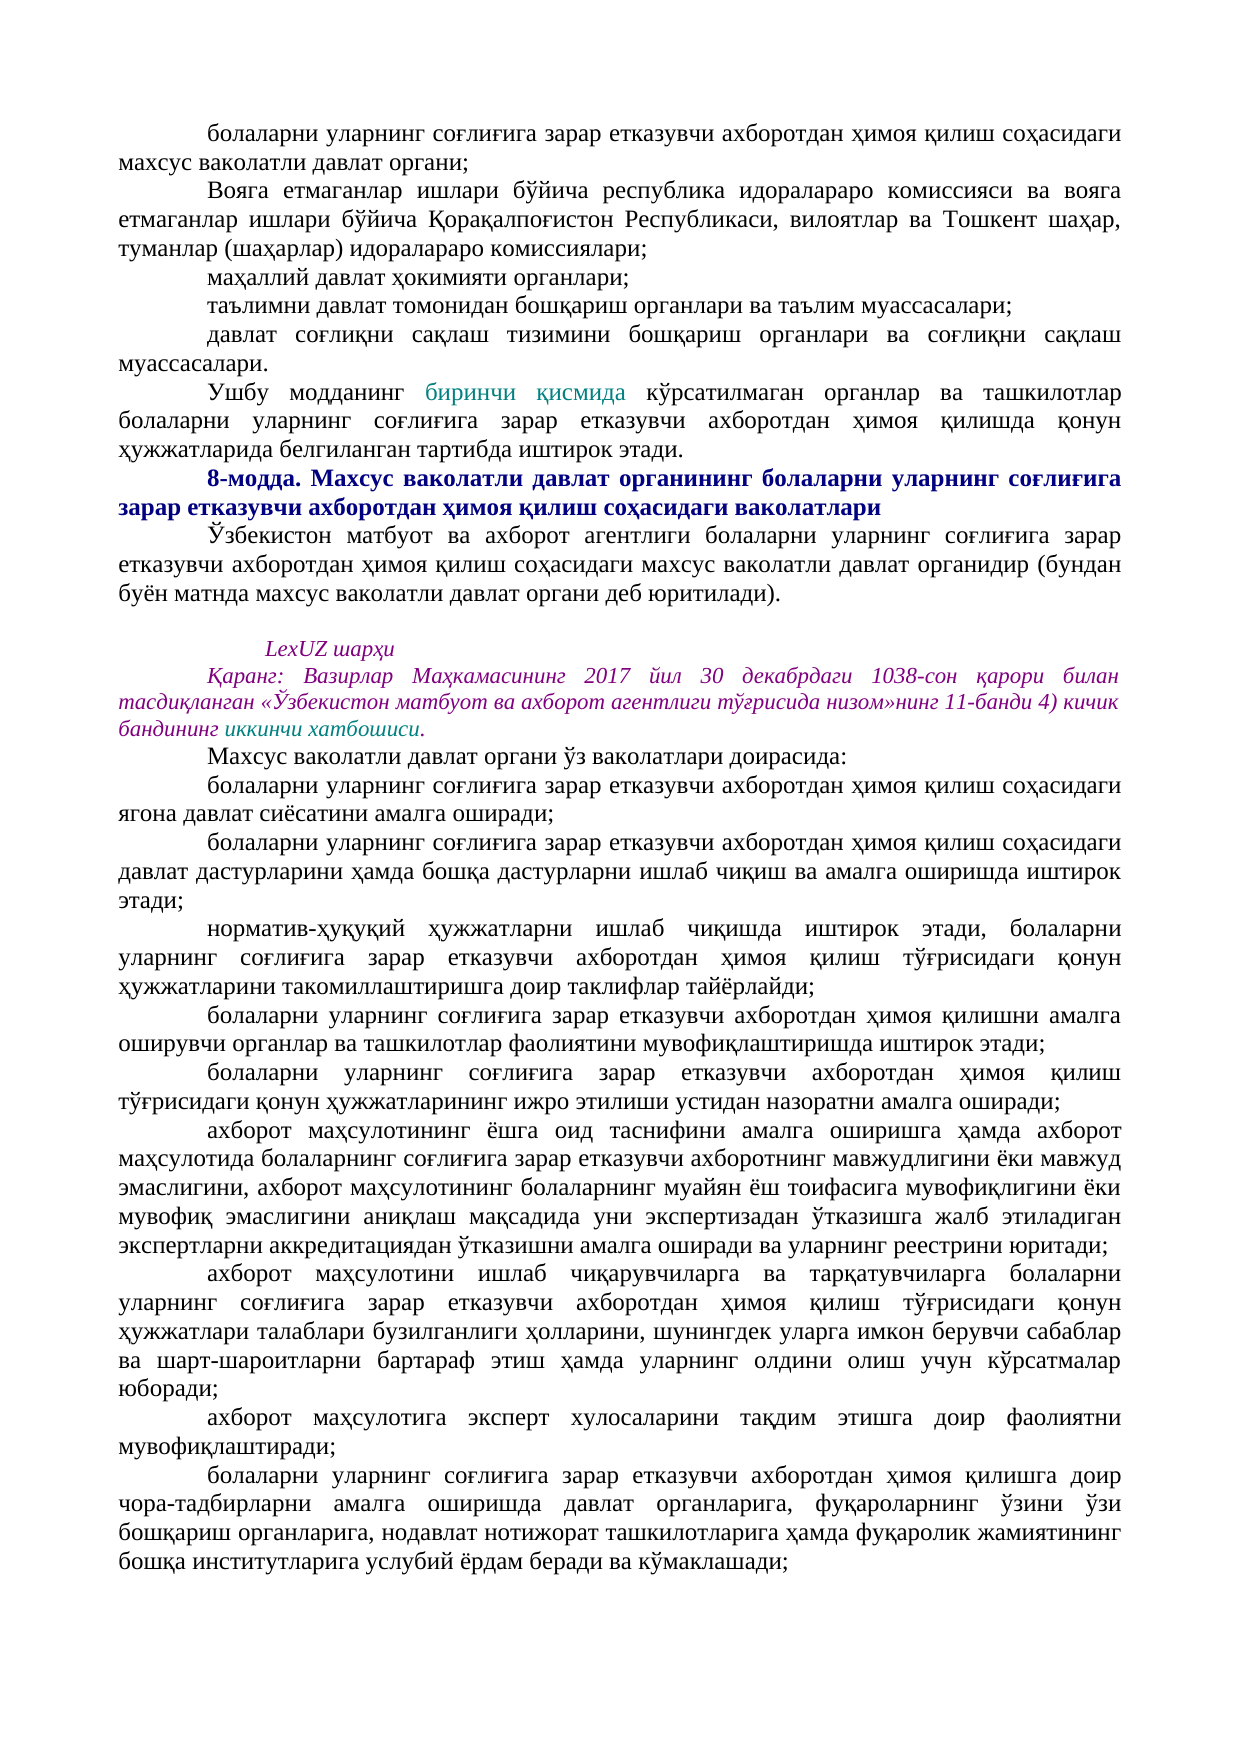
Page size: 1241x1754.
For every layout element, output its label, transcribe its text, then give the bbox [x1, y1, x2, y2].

text болаларни уларнинг соғлиғига зарар етказувчи ахборотдан ҳимоя қилишга доир чора-тадбирларни амалга оширишда давлат органларига, фуқароларнинг ўзини ўзи бошқариш органларига, нодавлат нотижорат ташкилотларига ҳамда фуқаролик жамиятининг бошқа институтларига услубий ёрдам беради ва кўмаклашади; [118, 1460, 1122, 1575]
text Махсус ваколатли давлат органи ўз ваколатлари доирасида: [118, 741, 1122, 770]
text норматив-ҳуқуқий ҳужжатларни ишлаб чиқишда иштирок этади, болаларни уларнинг соғлиғига зарар етказувчи ахборотдан ҳимоя қилиш тўғрисидаги қонун ҳужжатларини такомиллаштиришга доир таклифлар тайёрлайди; [118, 913, 1122, 1000]
text болаларни уларнинг соғлиғига зарар етказувчи ахборотдан ҳимоя қилиш соҳасидаги давлат дастурларини ҳамда бошқа дастурларни ишлаб чиқиш ва амалга оширишда иштирок этади; [118, 827, 1122, 913]
text Қаранг: Вазирлар Маҳкамасининг 2017 йил 30 декабрдаги 1038-сон қарори билан тасдиқланган «Ўзбекистон матбуот ва ахборот агентлиги тўғрисида низом»нинг 11-банди 4) кичик бандининг иккинчи хатбошиси. [118, 662, 1122, 741]
text болаларни уларнинг соғлиғига зарар етказувчи ахборотдан ҳимоя қилиш соҳасидаги ягона давлат сиёсатини амалга оширади; [118, 770, 1122, 827]
text болаларни уларнинг соғлиғига зарар етказувчи ахборотдан ҳимоя қилиш тўғрисидаги қонун ҳужжатларининг ижро этилиши устидан назоратни амалга оширади; [118, 1057, 1122, 1115]
text LexUZ шарҳи [118, 607, 1122, 662]
text болаларни уларнинг соғлиғига зарар етказувчи ахборотдан ҳимоя қилишни амалга оширувчи органлар ва ташкилотлар фаолиятини мувофиқлаштиришда иштирок этади; [118, 1000, 1122, 1057]
text ахборот маҳсулотига эксперт хулосаларини тақдим этишга доир фаолиятни мувофиқлаштиради; [118, 1402, 1122, 1460]
text Вояга етмаганлар ишлари бўйича республика идоралараро комиссияси ва вояга етмаганлар ишлари бўйича Қорақалпоғистон Республикаси, вилоятлар ва Тошкент шаҳар, туманлар (шаҳарлар) идоралараро комиссиялари; [118, 176, 1122, 262]
text Ушбу модданинг биринчи қисмида кўрсатилмаган органлар ва ташкилотлар болаларни уларнинг соғлиғига зарар етказувчи ахборотдан ҳимоя қилишда қонун ҳужжатларида белгиланган тартибда иштирок этади. [118, 377, 1122, 463]
text ахборот маҳсулотини ишлаб чиқарувчиларга ва тарқатувчиларга болаларни уларнинг соғлиғига зарар етказувчи ахборотдан ҳимоя қилиш тўғрисидаги қонун ҳужжатлари талаблари бузилганлиги ҳолларини, шунингдек уларга имкон берувчи сабаблар ва шарт-шароитларни бартараф этиш ҳамда уларнинг олдини олиш учун кўрсатмалар юборади; [118, 1258, 1122, 1402]
text маҳаллий давлат ҳокимияти органлари; [118, 262, 1122, 291]
text Ўзбекистон матбуот ва ахборот агентлиги болаларни уларнинг соғлиғига зарар етказувчи ахборотдан ҳимоя қилиш соҳасидаги махсус ваколатли давлат органидир (бундан буён матнда махсус ваколатли давлат органи деб юритилади). [118, 521, 1122, 607]
text таълимни давлат томонидан бошқариш органлари ва таълим муассасалари; [118, 291, 1122, 319]
text 8-модда. Махсус ваколатли давлат органининг болаларни уларнинг соғлиғига зарар етказувчи ахборотдан ҳимоя қилиш соҳасидаги ваколатлари [118, 463, 1122, 521]
text болаларни уларнинг соғлиғига зарар етказувчи ахборотдан ҳимоя қилиш соҳасидаги махсус ваколатли давлат органи; [118, 118, 1122, 176]
text давлат соғлиқни сақлаш тизимини бошқариш органлари ва соғлиқни сақлаш муассасалари. [118, 319, 1122, 377]
text ахборот маҳсулотининг ёшга оид таснифини амалга оширишга ҳамда ахборот маҳсулотида болаларнинг соғлиғига зарар етказувчи ахборотнинг мавжудлигини ёки мавжуд эмаслигини, ахборот маҳсулотининг болаларнинг муайян ёш тоифасига мувофиқлигини ёки мувофиқ эмаслигини аниқлаш мақсадида уни экспертизадан ўтказишга жалб этиладиган экспертларни аккредитациядан ўтказишни амалга оширади ва уларнинг реестрини юритади; [118, 1115, 1122, 1258]
